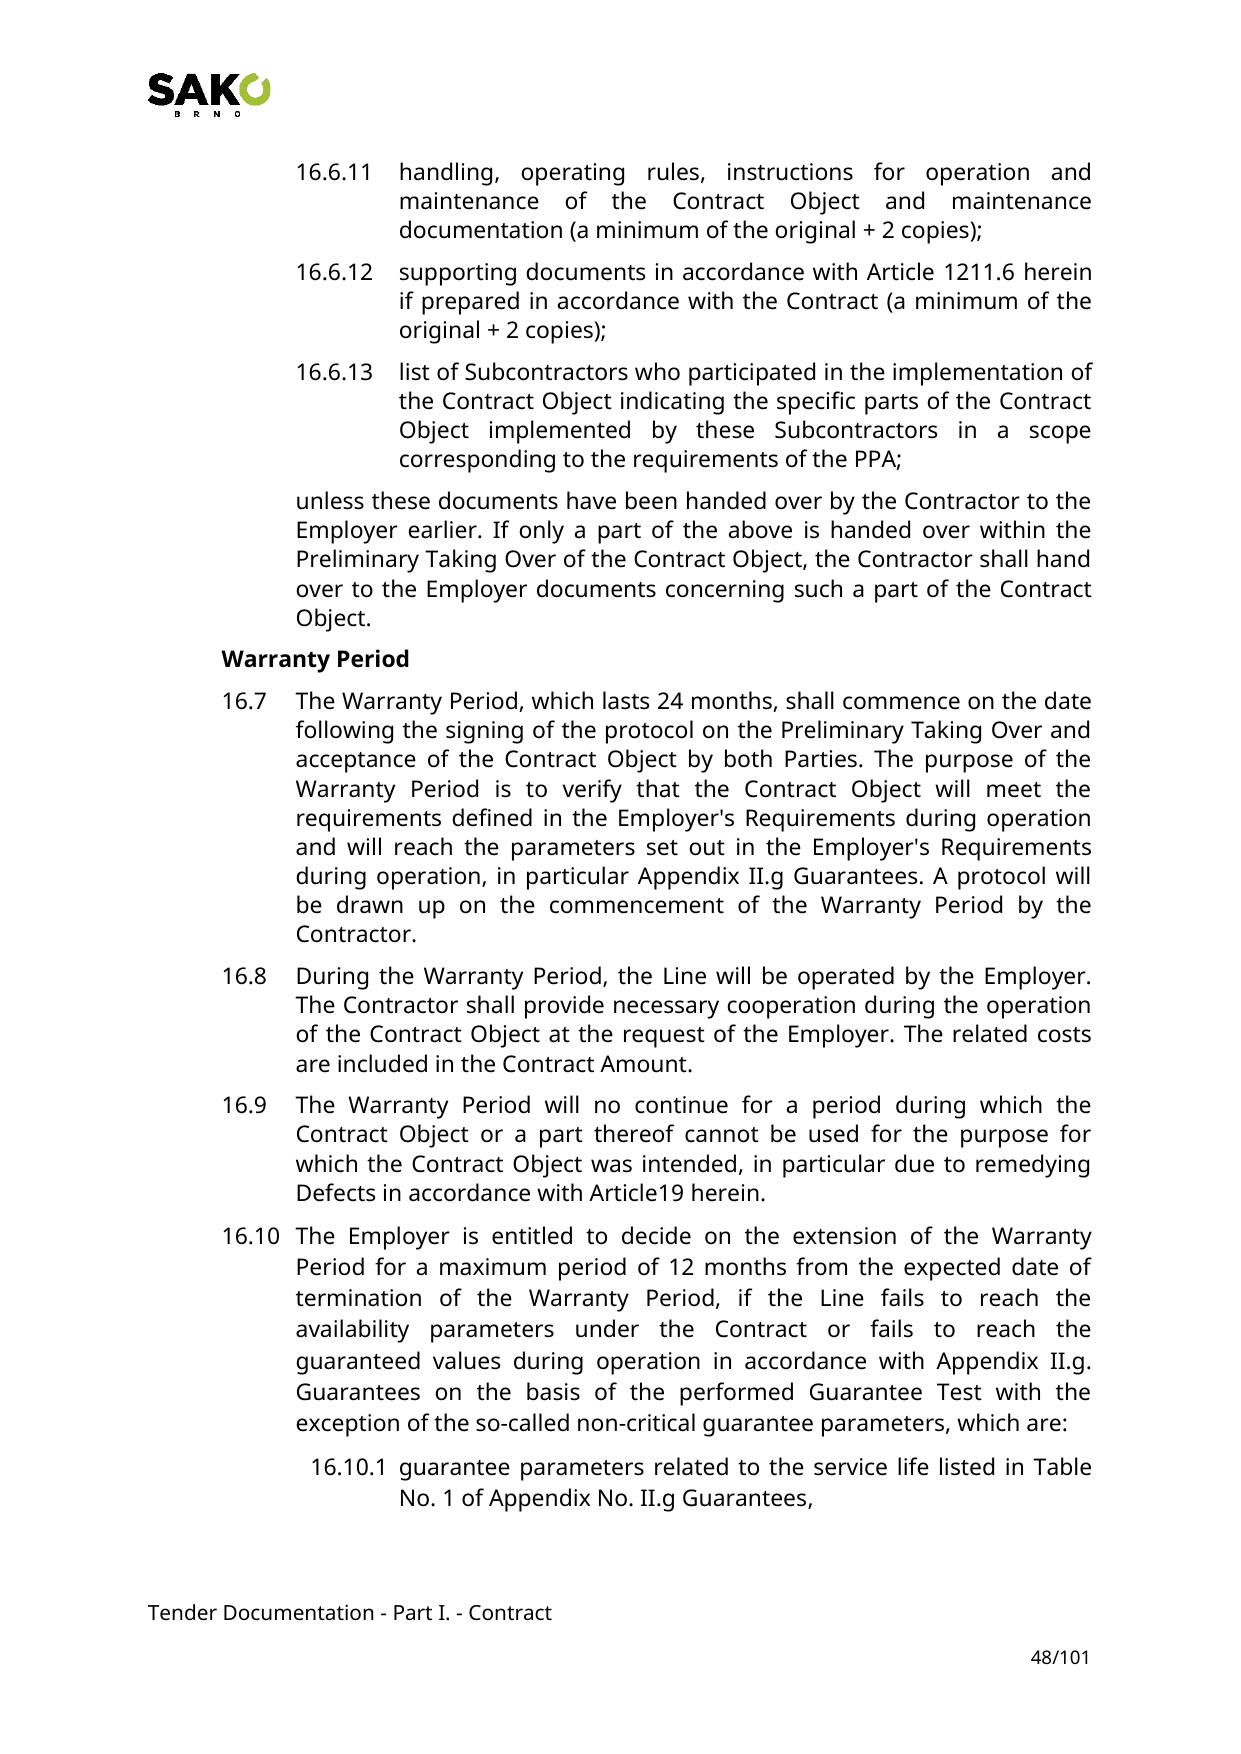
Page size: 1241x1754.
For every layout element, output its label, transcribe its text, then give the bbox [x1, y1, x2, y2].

list handling, operating rules, instructions for operation and maintenance of the Contract Object and maintenance documentation (a minimum of the original + 2 copies); [295, 157, 1093, 244]
list guarantee parameters related to the service life listed in Table No. 1 of Appendix No. II.g Guarantees, [310, 1451, 1093, 1513]
text unless these documents have been handed over by the Contractor to the Employer earlier. If only a part of the above is handed over within the Preliminary Taking Over of the Contract Object, the Contractor shall hand over to the Employer documents concerning such a part of the Contract Object. [295, 486, 1093, 632]
list The Warranty Period will no continue for a period during which the Contract Object or a part thereof cannot be used for the purpose for which the Contract Object was intended, in particular due to remedying Defects in accordance with Article19 herein. [221, 1090, 1093, 1207]
picture [147, 73, 271, 117]
list list of Subcontractors who participated in the implementation of the Contract Object indicating the specific parts of the Contract Object implemented by these Subcontractors in a scope corresponding to the requirements of the PPA; [295, 357, 1093, 474]
text Warranty Period [148, 644, 1093, 674]
list During the Warranty Period, the Line will be operated by the Employer. The Contractor shall provide necessary cooperation during the operation of the Contract Object at the request of the Employer. The related costs are included in the Contract Amount. [221, 961, 1093, 1078]
list The Warranty Period, which lasts 24 months, shall commence on the date following the signing of the protocol on the Preliminary Taking Over and acceptance of the Contract Object by both Parties. The purpose of the Warranty Period is to verify that the Contract Object will meet the requirements defined in the Employer's Requirements during operation and will reach the parameters set out in the Employer's Requirements during operation, in particular Appendix II.g Guarantees. A protocol will be drawn up on the commencement of the Warranty Period by the Contractor. [221, 686, 1093, 949]
list The Employer is entitled to decide on the extension of the Warranty Period for a maximum period of 12 months from the expected date of termination of the Warranty Period, if the Line fails to reach the availability parameters under the Contract or fails to reach the guaranteed values during operation in accordance with Appendix II.g. Guarantees on the basis of the performed Guarantee Test with the exception of the so-called non-critical guarantee parameters, which are: [221, 1219, 1093, 1438]
list supporting documents in accordance with Article 11.6 herein if prepared in accordance with the Contract (a minimum of the original + 2 copies); [295, 257, 1093, 344]
